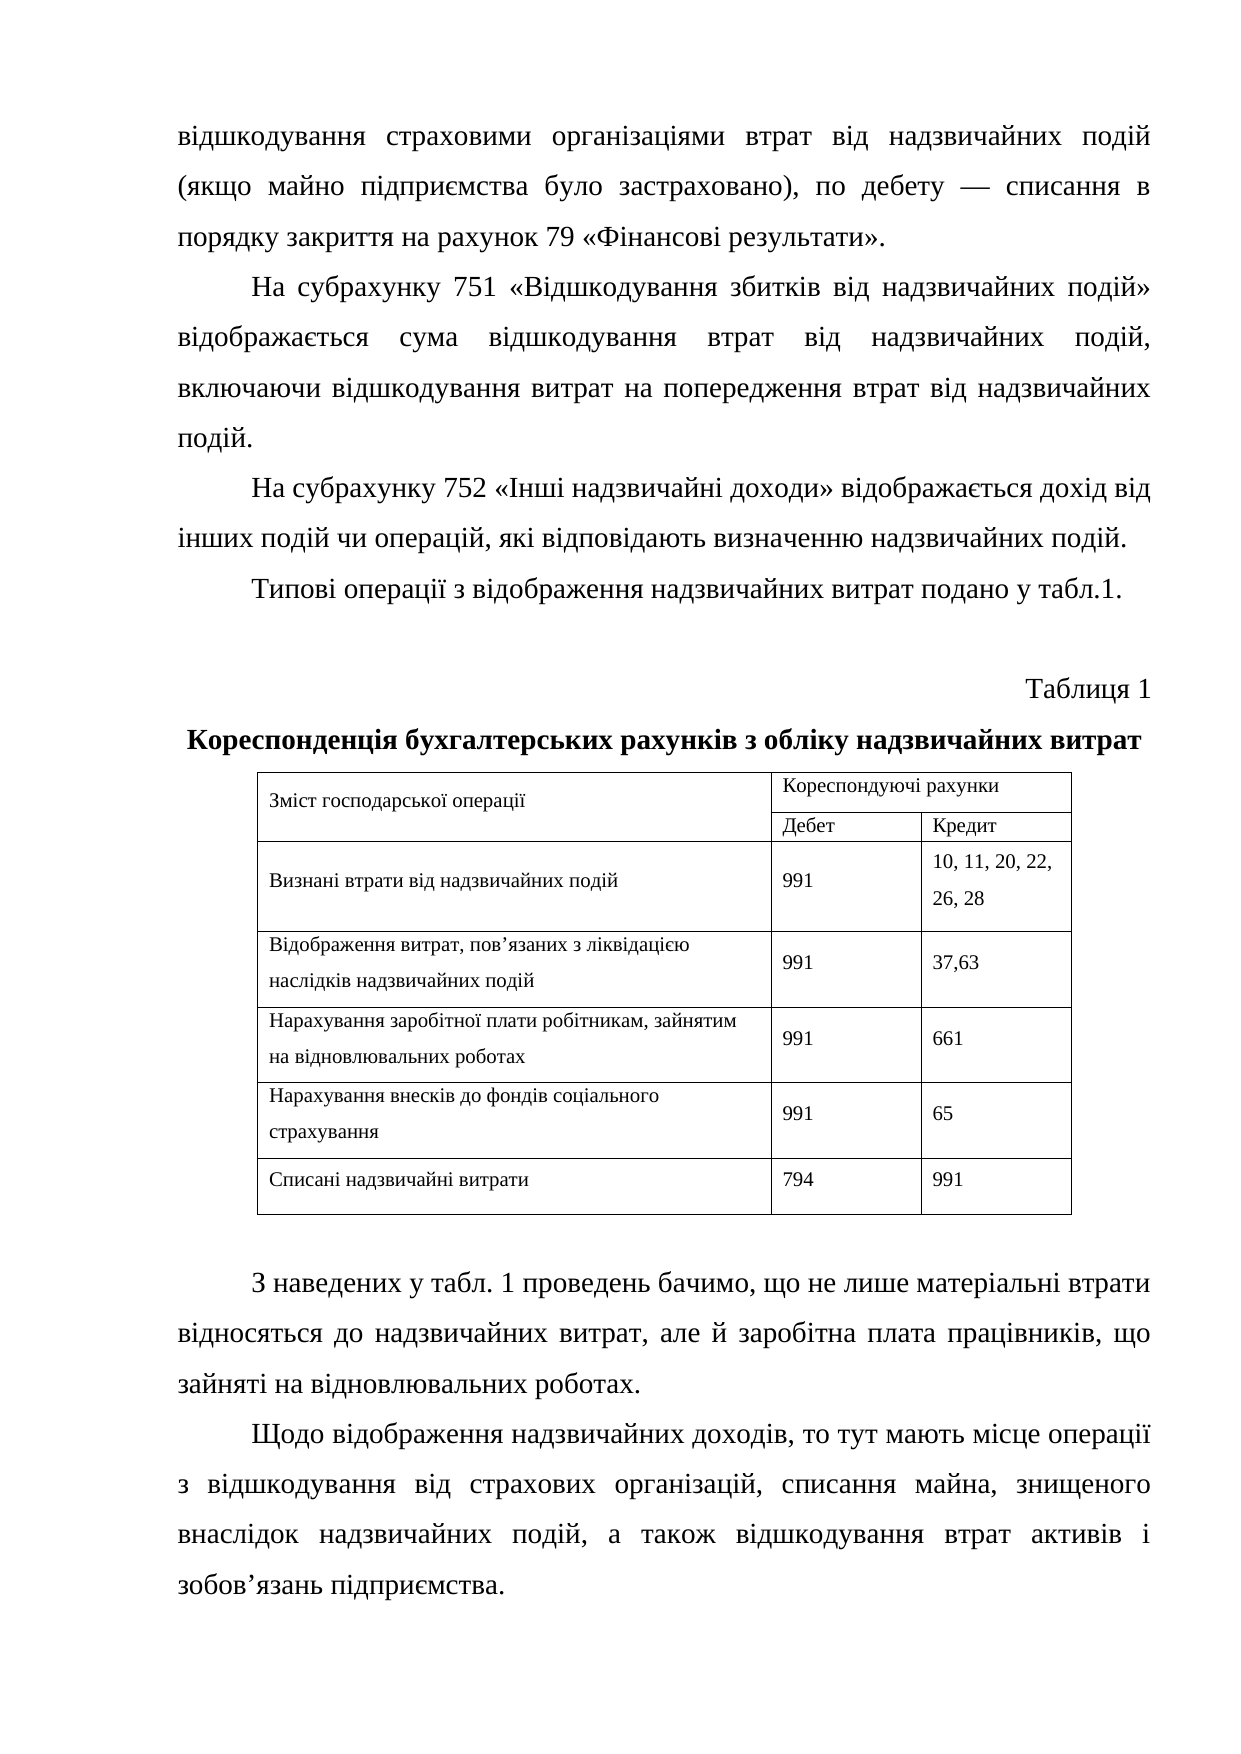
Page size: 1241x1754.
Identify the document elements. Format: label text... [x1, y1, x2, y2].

table_cell Відображення витрат, пов’язаних з ліквідацією наслідків надзвичайних подій [258, 932, 771, 1007]
text З наведених у табл. 1 проведень бачимо, що не лише матеріальні втрати відносяться до надзвичайних витрат, але й заробітна плата працівників, що зайняті на відновлювальних роботах. [177, 1265, 1152, 1399]
text На субрахунку 752 «Інші надзвичайні доходи» відображається дохід від інших подій чи операцій, які відповідають визначенню надзвичайних подій. [177, 470, 1152, 554]
table_cell Дебет [772, 813, 921, 841]
table_cell 10, 11, 20, 22, 26, 28 [922, 842, 1071, 931]
table_cell Нарахування заробітної плати робітникам, зайнятим на відновлювальних роботах [258, 1008, 771, 1082]
table_cell 991 [772, 1083, 921, 1157]
table_cell Нарахування внесків до фондів соціального страхування [258, 1083, 771, 1157]
table_cell 991 [772, 842, 921, 931]
table_cell 65 [922, 1083, 1071, 1157]
table_cell Визнані втрати від надзвичайних подій [258, 842, 771, 931]
text На субрахунку 751 «Відшкодування збитків від надзвичайних подій» відображається сума відшкодування втрат від надзвичайних подій, включаючи відшкодування витрат на попередження втрат від надзвичайних подій. [177, 269, 1152, 453]
table_cell 37,63 [922, 932, 1071, 1007]
table_cell 794 [772, 1159, 921, 1214]
text Кореспонденція бухгалтерських рахунків з обліку надзвичайних витрат [177, 722, 1152, 755]
table_cell 661 [922, 1008, 1071, 1082]
text Таблиця 1 [177, 672, 1152, 705]
table_cell 991 [922, 1159, 1071, 1214]
text Щодо відображення надзвичайних доходів, то тут мають місце операції з відшкодування від страхових організацій, списання майна, знищеного внаслідок надзвичайних подій, а також відшкодування втрат активів і зобов’язань підприємства. [177, 1416, 1152, 1601]
text Типові операції з відображення надзвичайних витрат подано у табл.1. [177, 571, 1152, 604]
table_header Зміст господарської операції [258, 773, 771, 841]
table_cell Списані надзвичайні витрати [258, 1159, 771, 1214]
table_cell 991 [772, 1008, 921, 1082]
table_header Кореспондуючі рахунки [772, 773, 1071, 812]
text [177, 118, 1152, 252]
table_cell Кредит [922, 813, 1071, 841]
table_cell 991 [772, 932, 921, 1007]
